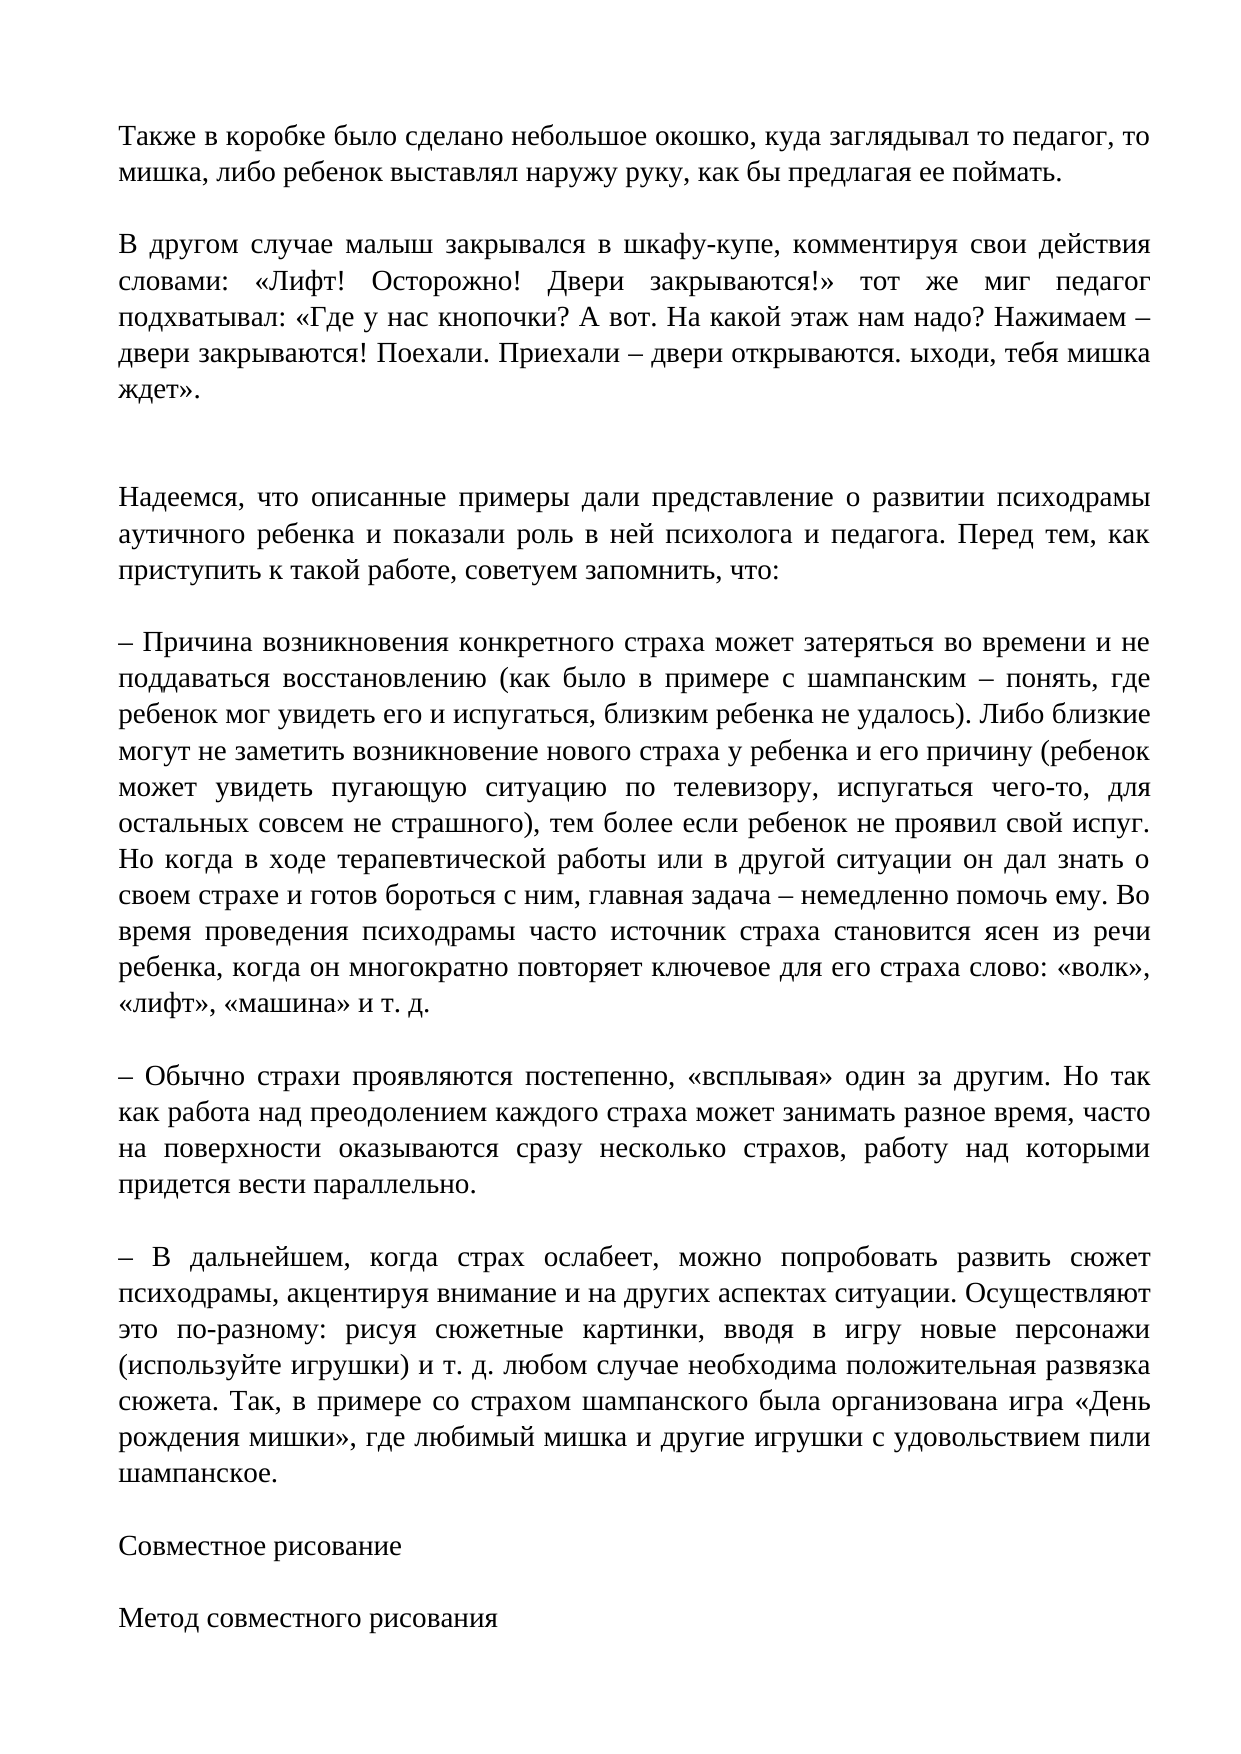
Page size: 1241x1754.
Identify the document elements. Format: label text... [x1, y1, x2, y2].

list – В дальнейшем, когда страх ослабеет, можно попробовать развить сюжет психодрамы, акцентируя внимание и на других аспектах ситуации. Осуществляют это по-разному: рисуя сюжетные картинки, вводя в игру новые персонажи (используйте игрушки) и т. д. любом случае необходима положительная развязка сюжета. Так, в примере со страхом шампанского была организована игра «День рождения мишки», где любимый мишка и другие игрушки с удовольствием пили шампанское. [118, 1239, 1152, 1489]
list – Причина возникновения конкретного страха может затеряться во времени и не поддаваться восстановлению (как было в примере с шампанским – понять, где ребенок мог увидеть его и испугаться, близким ребенка не удалось). Либо близкие могут не заметить возникновение нового страха у ребенка и его причину (ребенок может увидеть пугающую ситуацию по телевизору, испугаться чего-то, для остальных совсем не страшного), тем более если ребенок не проявил свой испуг. Но когда в ходе терапевтической работы или в другой ситуации он дал знать о своем страхе и готов бороться с ним, главная задача – немедленно помочь ему. Во время проведения психодрамы часто источник страха становится ясен из речи ребенка, когда он многократно повторяет ключевое для его страха слово: «волк», «лифт», «машина» и т. д. [118, 624, 1152, 1019]
list В другом случае малыш закрывался в шкафу-купе, комментируя свои действия словами: «Лифт! Осторожно! Двери закрываются!» тот же миг педагог подхватывал: «Где у нас кнопочки? А вот. На какой этаж нам надо? Нажимаем – двери закрываются! Поехали. Приехали – двери открываются. ыходи, тебя мишка ждет». [118, 227, 1152, 405]
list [118, 118, 1152, 188]
list – Обычно страхи проявляются постепенно, «всплывая» один за другим. Но так как работа над преодолением каждого страха может занимать разное время, часто на поверхности оказываются сразу несколько страхов, работу над которыми придется вести параллельно. [118, 1058, 1152, 1200]
list Надеемся, что описанные примеры дали представление о развитии психодрамы аутичного ребенка и показали роль в ней психолога и педагога. Перед тем, как приступить к такой работе, советуем запомнить, что: [118, 479, 1152, 585]
list Совместное рисование [118, 1528, 1152, 1561]
list Метод совместного рисования [118, 1600, 1152, 1634]
